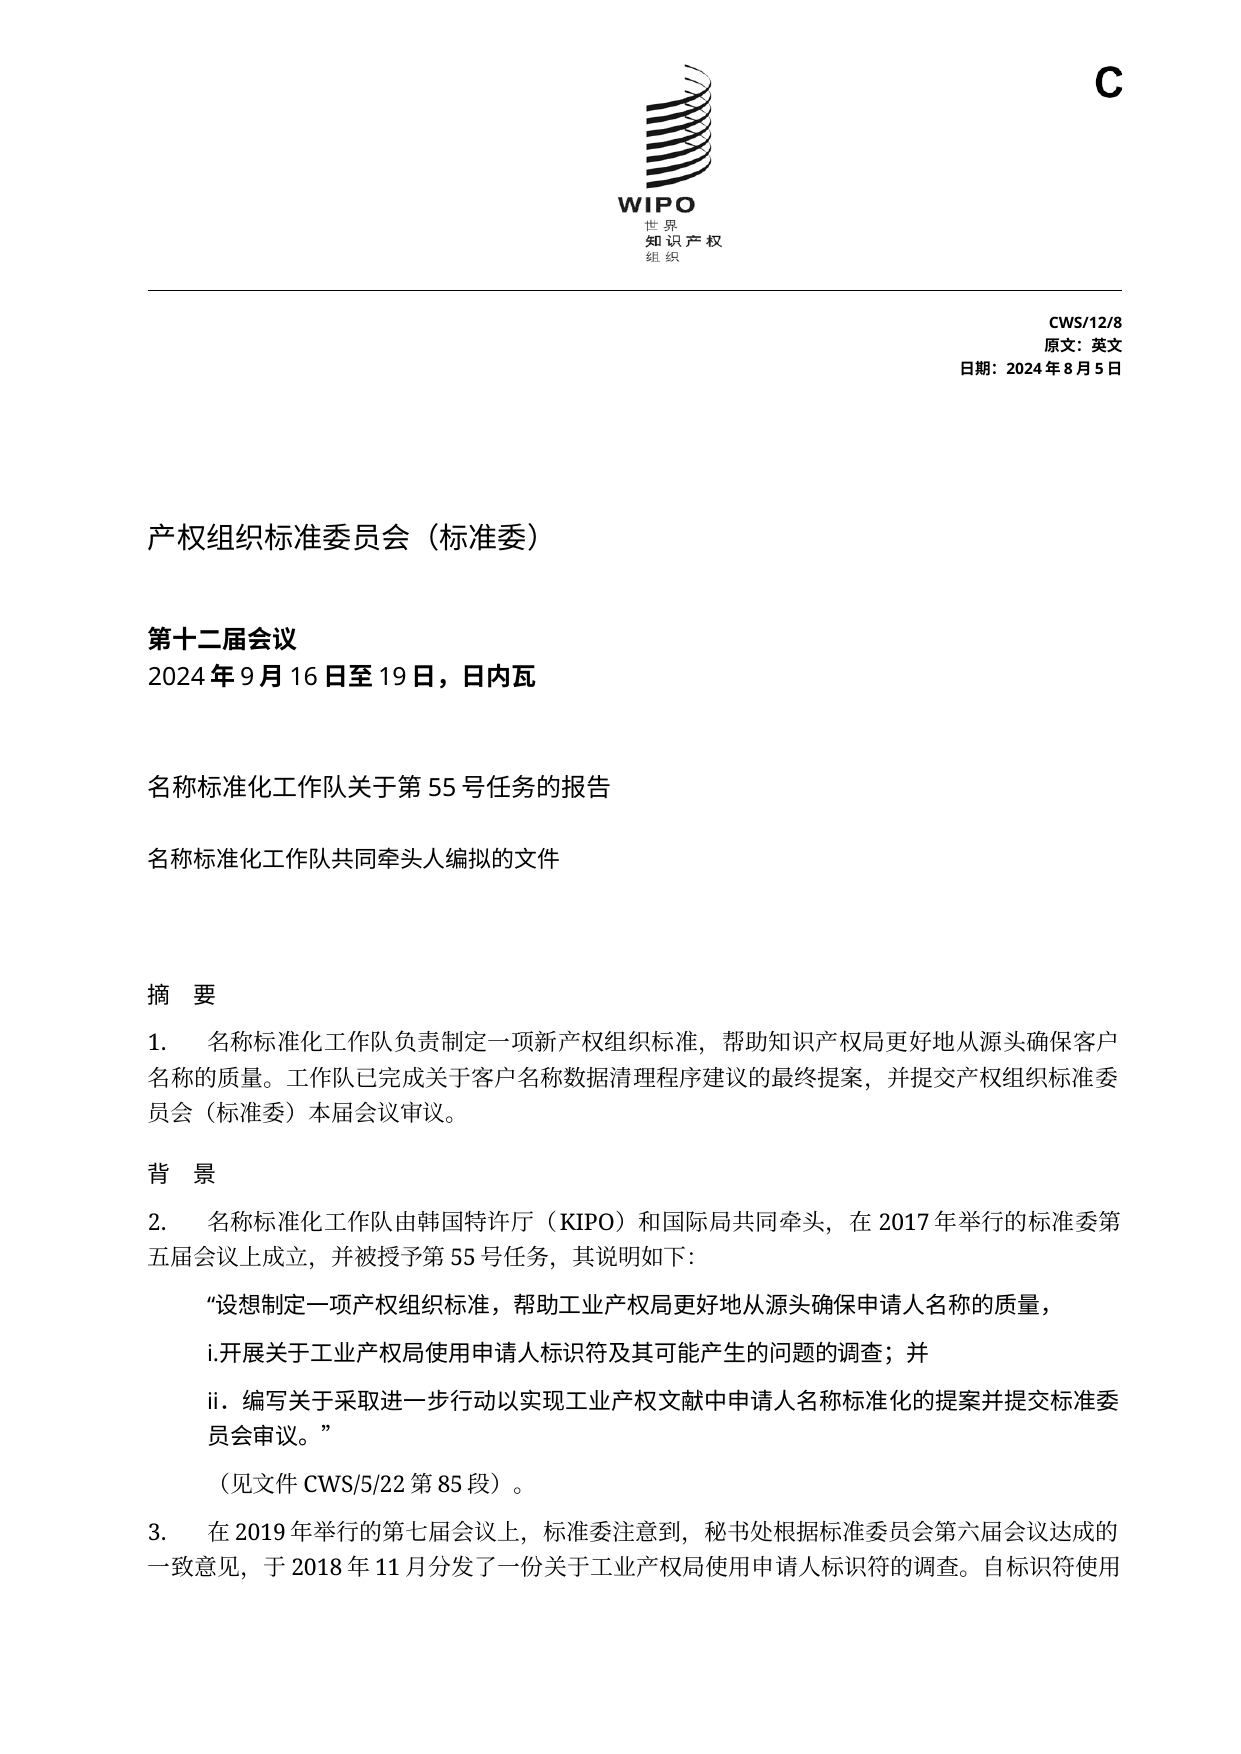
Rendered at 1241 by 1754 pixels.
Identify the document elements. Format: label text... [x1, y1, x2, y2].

text （见文件CWS/5/22第85段）。 [207, 1464, 1122, 1499]
text . 名称标准化工作队负责制定一项新产权组织标准，帮助知识产权局更好地从源头确保客户名称的质量。工作队已完成关于客户名称数据清理程序建议的最终提案，并提交产权组织标准委员会（标准委）本届会议审议。 [148, 1022, 1122, 1128]
text cWS/12/8 [148, 291, 1122, 333]
picture [613, 59, 1123, 278]
text i.开展关于工业产权局使用申请人标识符及其可能产生的问题的调查；并 [207, 1333, 1122, 1368]
text 名称标准化工作队共同牵头人编拟的文件 [148, 841, 1122, 874]
text . 名称标准化工作队由韩国特许厅（KIPO）和国际局共同牵头，在2017年举行的标准委第五届会议上成立，并被授予第55号任务，其说明如下： [148, 1201, 1122, 1272]
text 产权组织标准委员会（标准委） [148, 515, 1122, 557]
text 日期：2024年8月5日 [148, 356, 1122, 379]
text 名称标准化工作队关于第55号任务的报告 [148, 767, 1122, 803]
text ii．编写关于采取进一步行动以实现工业产权文献中申请人名称标准化的提案并提交标准委员会审议。” [207, 1381, 1122, 1451]
subtitle 背 景 [148, 1153, 1122, 1189]
text 原文：英文 [148, 333, 1122, 356]
text “设想制定一项产权组织标准，帮助工业产权局更好地从源头确保申请人名称的质量， [207, 1285, 1122, 1320]
text 第十二届会议 2024年9月16日至19日，日内瓦 [148, 620, 1122, 692]
subtitle 摘 要 [148, 974, 1122, 1010]
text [148, 1512, 1122, 1583]
